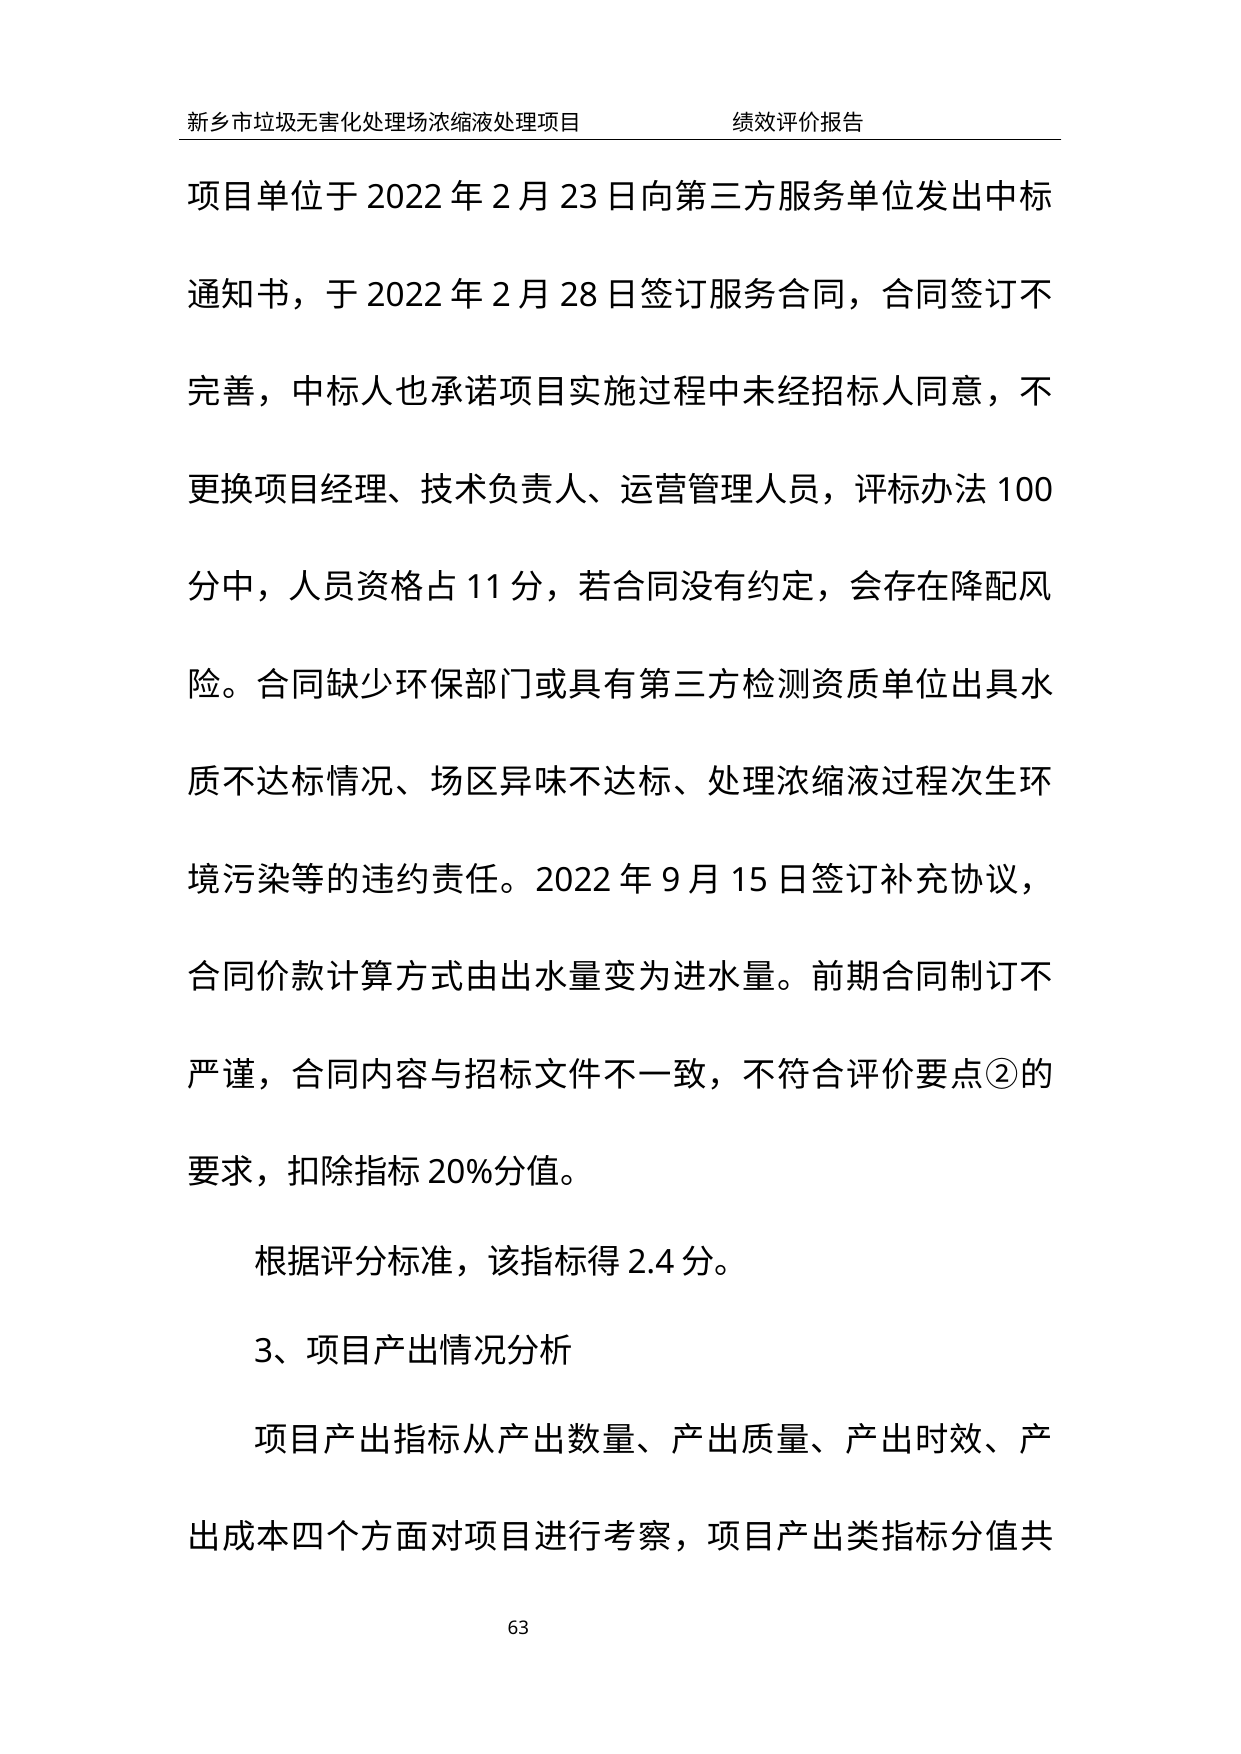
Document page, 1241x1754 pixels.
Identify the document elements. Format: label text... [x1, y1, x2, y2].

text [187, 1404, 1053, 1567]
text 根据评分标准，该指标得2.4分。 [187, 1226, 1053, 1291]
text 3、项目产出情况分析 [187, 1315, 1053, 1380]
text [187, 162, 1053, 1202]
